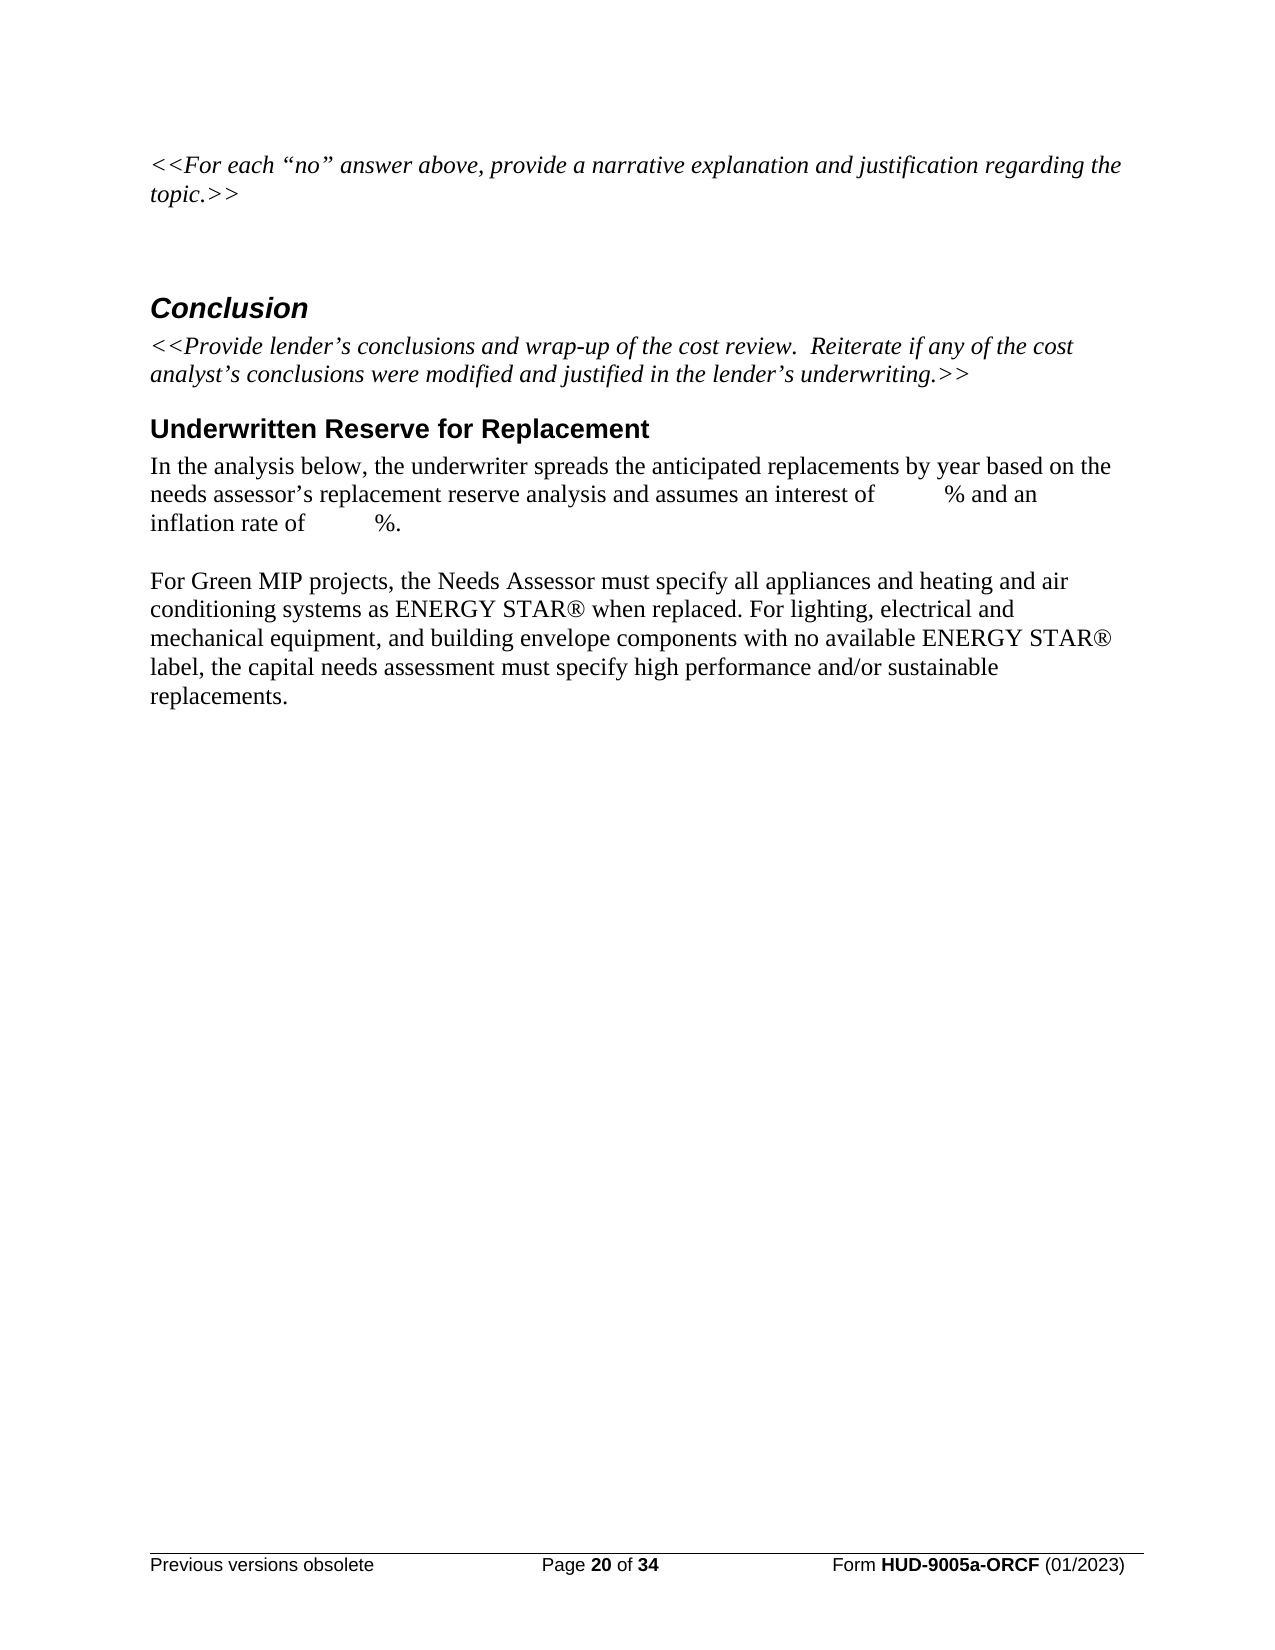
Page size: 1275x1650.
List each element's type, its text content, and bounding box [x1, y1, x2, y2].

text In the analysis below, the underwriter spreads the anticipated replacements by year based on the needs assessor’s replacement reserve analysis and assumes an interest of % and an inflation rate of %. [150, 451, 1125, 537]
text <<Provide lender’s conclusions and wrap-up of the cost review. Reiterate if any of the cost analyst’s conclusions were modified and justified in the lender’s underwriting.>> [150, 331, 1125, 388]
subtitle Conclusion [150, 291, 1125, 324]
text For Green MIP projects, the Needs Assessor must specify all appliances and heating and air conditioning systems as ENERGY STAR® when replaced. For lighting, electrical and mechanical equipment, and building envelope components with no available ENERGY STAR® label, the capital needs assessment must specify high performance and/or sustainable replacements. [150, 566, 1125, 709]
subtitle Underwritten Reserve for Replacement [150, 413, 1125, 444]
text <<For each “no” answer above, provide a narrative explanation and justification regarding the topic.>> [150, 150, 1125, 207]
